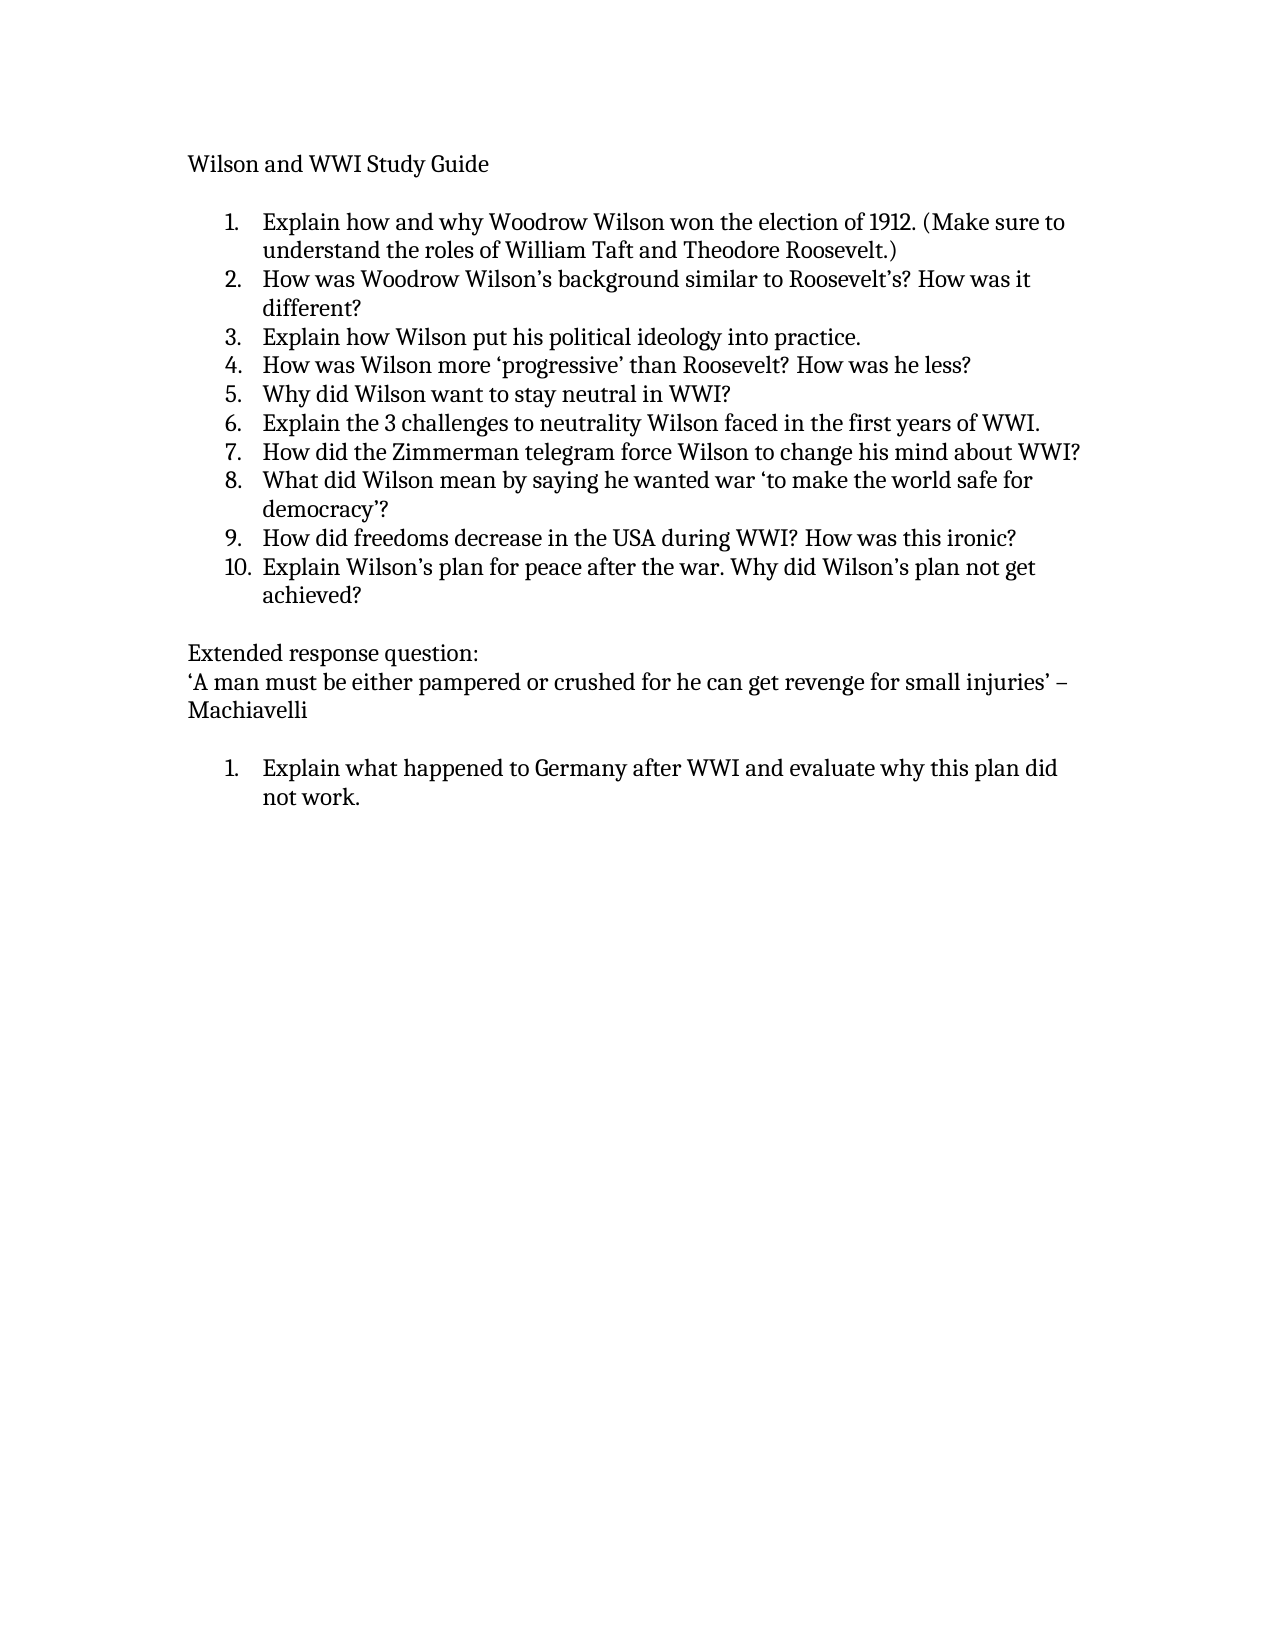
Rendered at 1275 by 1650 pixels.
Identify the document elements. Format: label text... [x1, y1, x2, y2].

text ‘A man must be either pampered or crushed for he can get revenge for small injuries’ – Machiavelli [187, 667, 1087, 725]
list How did the Zimmerman telegram force Wilson to change his mind about WWI? [225, 437, 1087, 466]
list Explain what happened to Germany after WWI and evaluate why this plan did not work. [225, 754, 1087, 811]
list How was Wilson more ‘progressive’ than Roosevelt? How was he less? [225, 351, 1087, 380]
list What did Wilson mean by saying he wanted war ‘to make the world safe for democracy’? [225, 466, 1087, 524]
list Explain the 3 challenges to neutrality Wilson faced in the first years of WWI. [225, 409, 1087, 437]
text Wilson and WWI Study Guide [187, 150, 1087, 179]
list Why did Wilson want to stay neutral in WWI? [225, 380, 1087, 409]
text Extended response question: [187, 639, 1087, 667]
list Explain how Wilson put his political ideology into practice. [225, 322, 1087, 351]
list How was Woodrow Wilson’s background similar to Roosevelt’s? How was it different? [225, 265, 1087, 322]
list How did freedoms decrease in the USA during WWI? How was this ironic? [225, 524, 1087, 552]
list Explain how and why Woodrow Wilson won the election of 1912. (Make sure to understand the roles of William Taft and Theodore Roosevelt.) [225, 207, 1087, 265]
list Explain Wilson’s plan for peace after the war. Why did Wilson’s plan not get achieved? [225, 552, 1087, 610]
